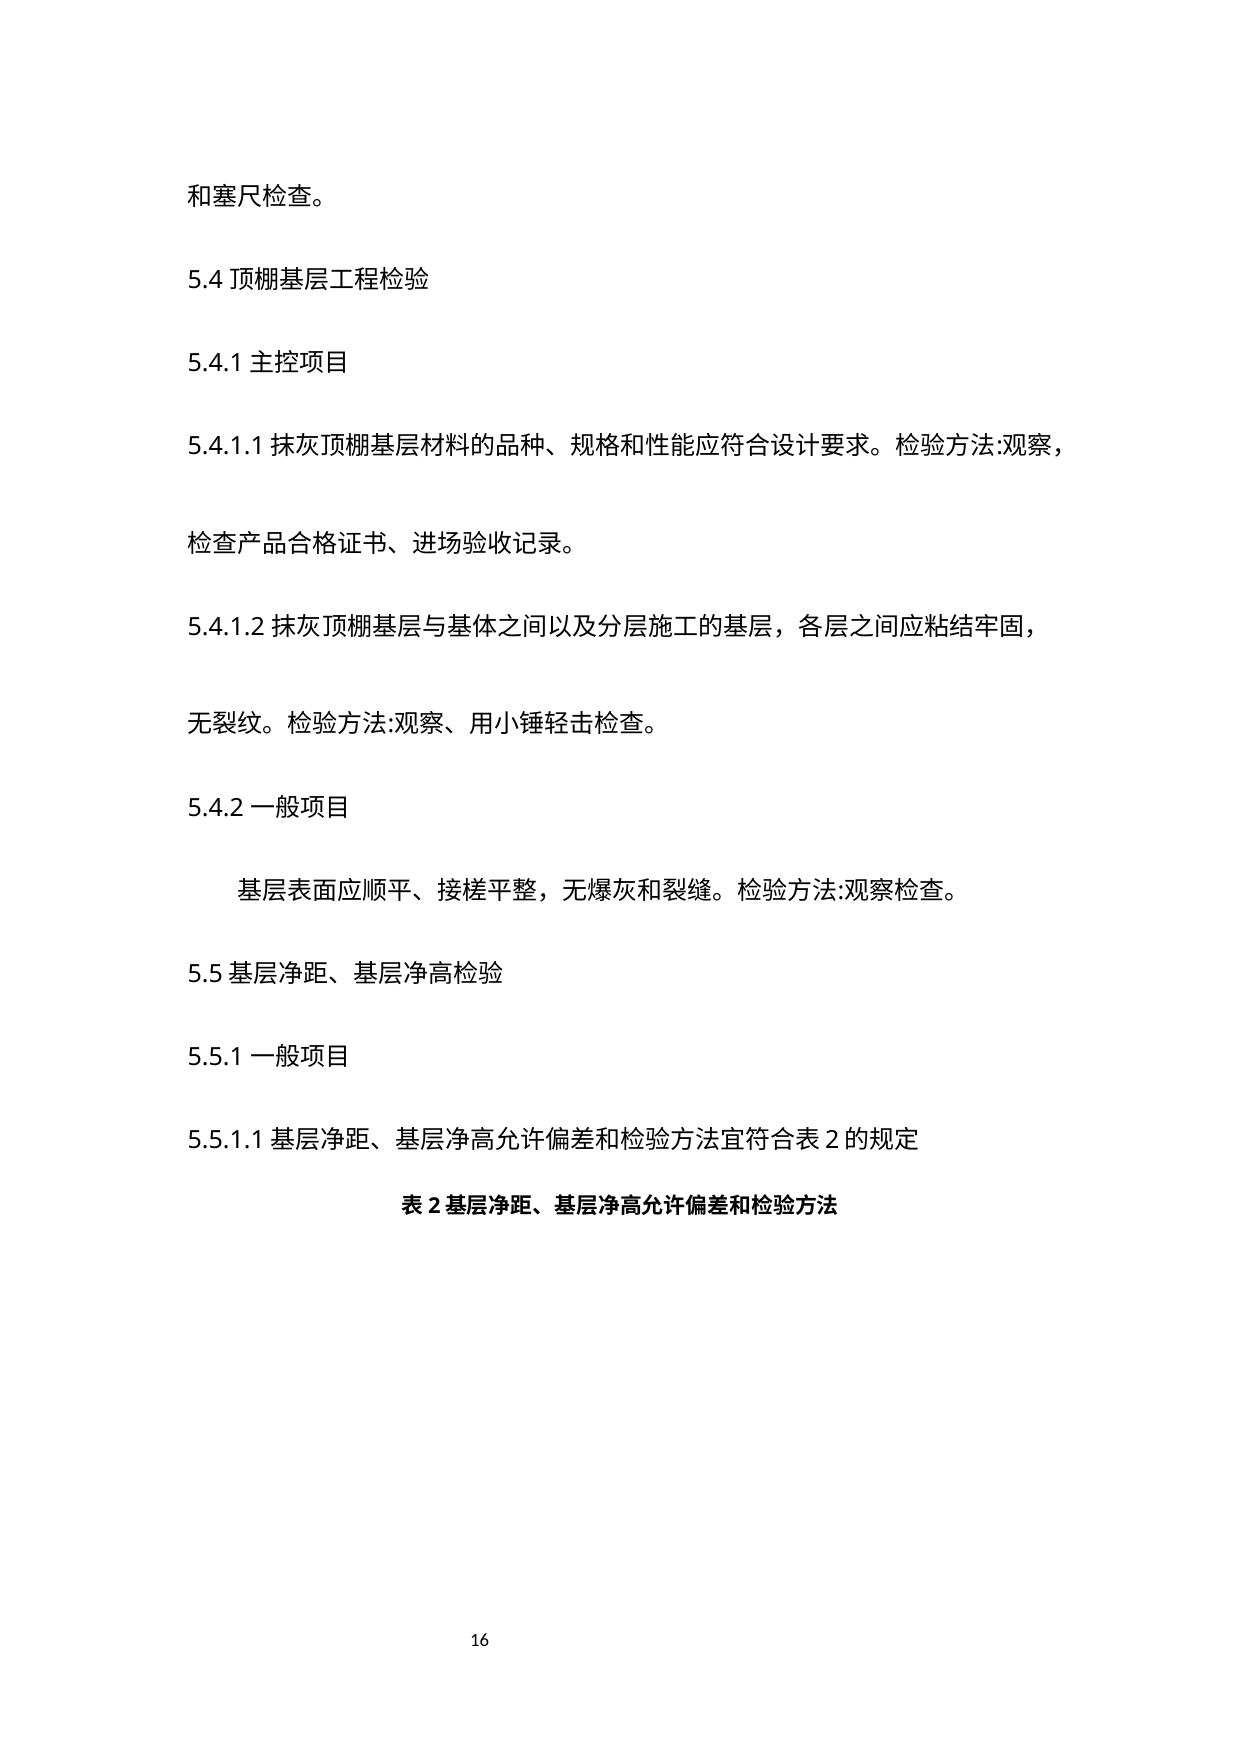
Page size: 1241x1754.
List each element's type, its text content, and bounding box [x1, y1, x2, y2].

text 5.4.1.2 抹灰顶棚基层与基体之间以及分层施工的基层，各层之间应粘结牢固，无裂纹。检验方法:观察、用小锤轻击检查。 [187, 592, 1053, 754]
text 5.5基层净距、基层净高检验 [187, 939, 1053, 1004]
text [187, 162, 1053, 227]
text 5.4 顶棚基层工程检验 [187, 245, 1053, 310]
text 5.5.1 一般项目 [187, 1022, 1053, 1087]
text 5.4.1.1抹灰顶棚基层材料的品种、规格和性能应符合设计要求。检验方法:观察，检查产品合格证书、进场验收记录。 [187, 411, 1053, 574]
text 5.4.1主控项目 [187, 328, 1053, 393]
text 5.5.1.1基层净距、基层净高允许偏差和检验方法宜符合表2的规定 [187, 1105, 1053, 1170]
text 表2基层净距、基层净高允许偏差和检验方法 [187, 1188, 1053, 1221]
text 5.4.2 一般项目 [187, 773, 1053, 838]
text 基层表面应顺平、接槎平整，无爆灰和裂缝。检验方法:观察检查。 [187, 856, 1053, 921]
